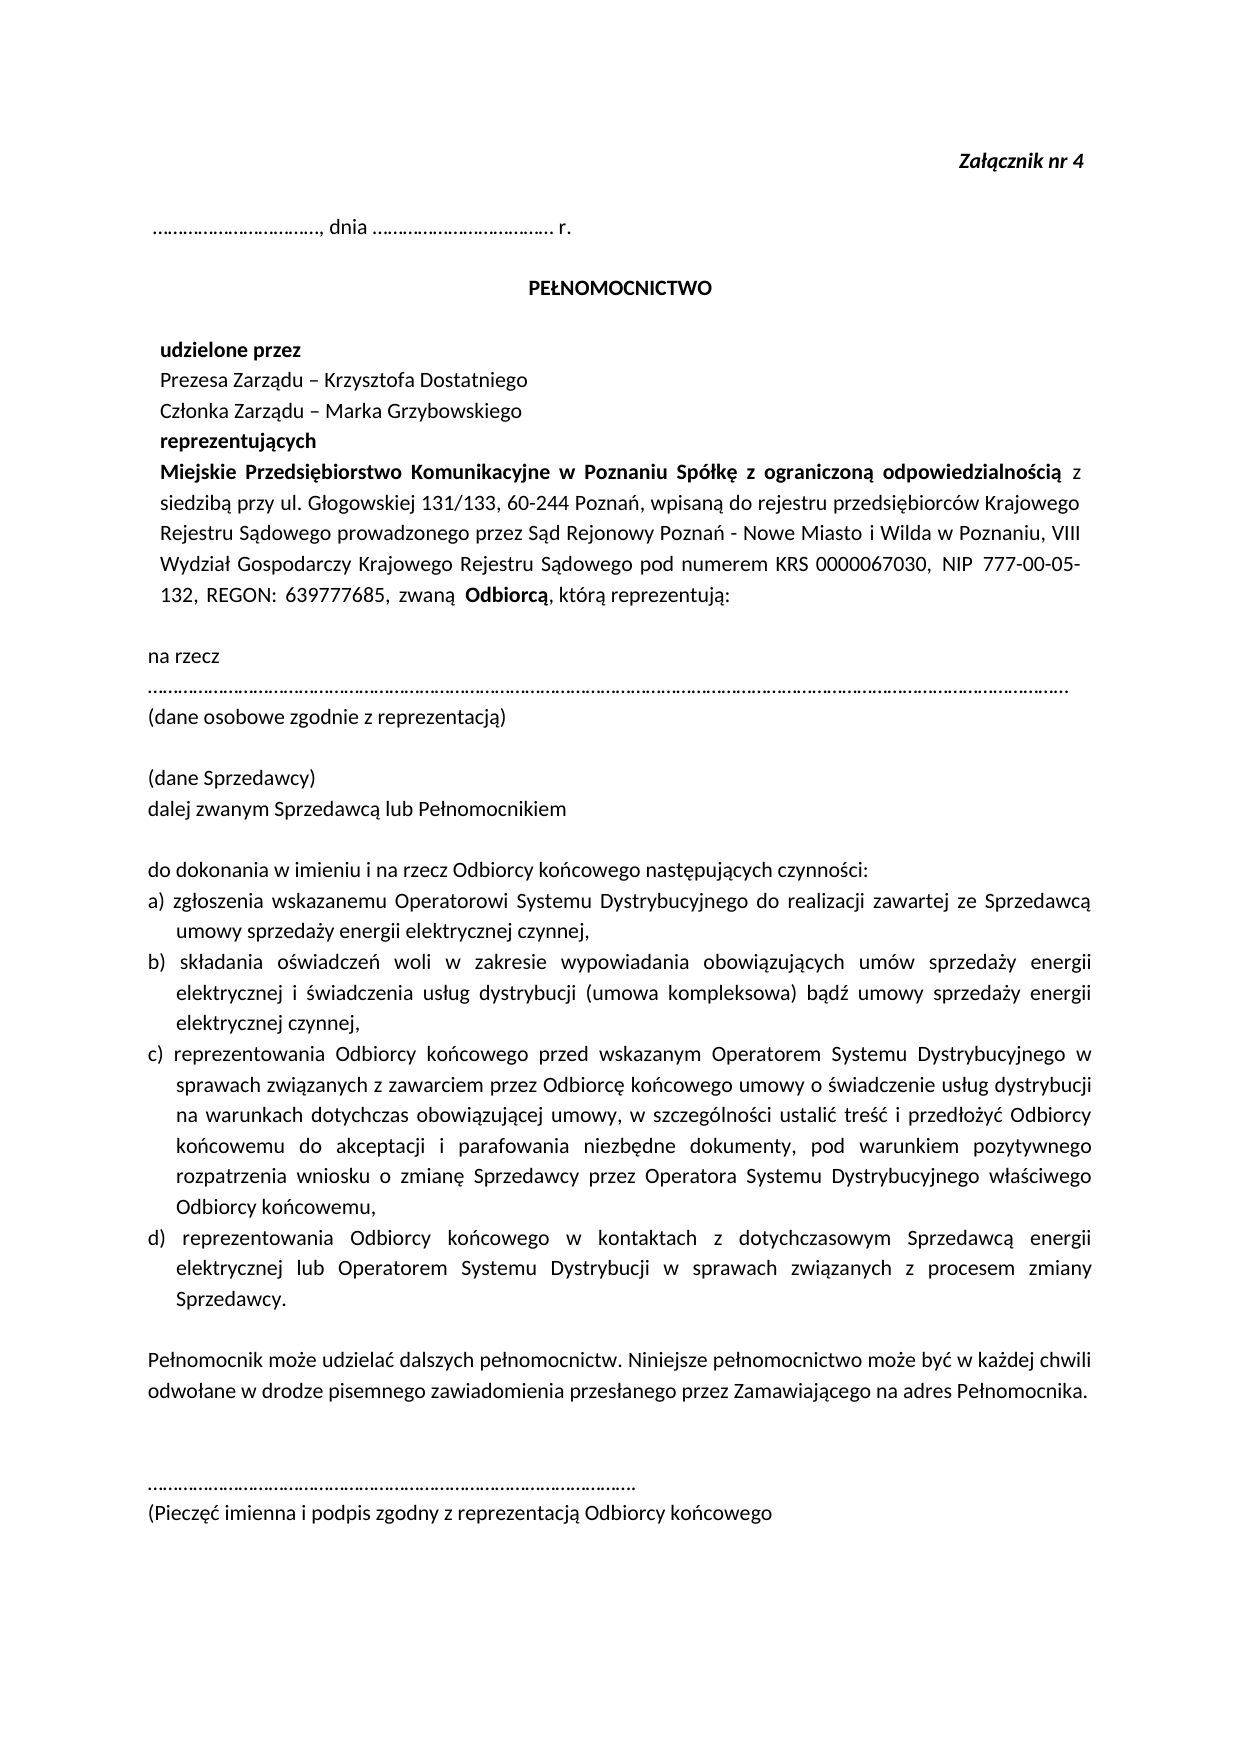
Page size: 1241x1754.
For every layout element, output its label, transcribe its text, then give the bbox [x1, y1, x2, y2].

text ……………………………, dnia ……………………………… r. [148, 213, 1093, 240]
text ………………………………………………………………………………………………………………………………………………………………… [148, 673, 1093, 699]
text a) zgłoszenia wskazanemu Operatorowi Systemu Dystrybucyjnego do realizacji zawartej ze Sprzedawcą umowy sprzedaży energii elektrycznej czynnej, [148, 887, 1093, 944]
text (dane osobowe zgodnie z reprezentacją) [148, 703, 1093, 730]
text Załącznik nr 4 [885, 148, 1093, 174]
text reprezentujących [148, 428, 1093, 454]
text Miejskie Przedsiębiorstwo Komunikacyjne w Poznaniu Spółkę z ograniczoną odpowiedzialnością z siedzibą przy ul. Głogowskiej 131/133, 60-244 Poznań, wpisaną do rejestru przedsiębiorców Krajowego Rejestru Sądowego prowadzonego przez Sąd Rejonowy Poznań - Nowe Miasto i Wilda w Poznaniu, VIII Wydział Gospodarczy Krajowego Rejestru Sądowego pod numerem KRS 0000067030, NIP 777-00-05-132, REGON: 639777685, zwaną Odbiorcą, którą reprezentują: [160, 458, 1081, 607]
text Członka Zarządu – Marka Grzybowskiego [148, 397, 1093, 424]
text udzielone przez [148, 336, 1093, 362]
text b) składania oświadczeń woli w zakresie wypowiadania obowiązujących umów sprzedaży energii elektrycznej i świadczenia usług dystrybucji (umowa kompleksowa) bądź umowy sprzedaży energii elektrycznej czynnej, [148, 948, 1093, 1036]
text (Pieczęć imienna i podpis zgodny z reprezentacją Odbiorcy końcowego [148, 1499, 1093, 1526]
text c) reprezentowania Odbiorcy końcowego przed wskazanym Operatorem Systemu Dystrybucyjnego w sprawach związanych z zawarciem przez Odbiorcę końcowego umowy o świadczenie usług dystrybucji na warunkach dotychczas obowiązującej umowy, w szczególności ustalić treść i przedłożyć Odbiorcy końcowemu do akceptacji i parafowania niezbędne dokumenty, pod warunkiem pozytywnego rozpatrzenia wniosku o zmianę Sprzedawcy przez Operatora Systemu Dystrybucyjnego właściwego Odbiorcy końcowemu, [148, 1040, 1093, 1220]
text PEŁNOMOCNICTWO [148, 274, 1093, 301]
text dalej zwanym Sprzedawcą lub Pełnomocnikiem [148, 795, 1093, 822]
text na rzecz [148, 642, 1093, 669]
text ……………………………………………………………………………………. [148, 1469, 1093, 1496]
text Pełnomocnik może udzielać dalszych pełnomocnictw. Niniejsze pełnomocnictwo może być w każdej chwili odwołane w drodze pisemnego zawiadomienia przesłanego przez Zamawiającego na adres Pełnomocnika. [148, 1346, 1093, 1404]
text d) reprezentowania Odbiorcy końcowego w kontaktach z dotychczasowym Sprzedawcą energii elektrycznej lub Operatorem Systemu Dystrybucji w sprawach związanych z procesem zmiany Sprzedawcy. [148, 1224, 1093, 1312]
text Prezesa Zarządu – Krzysztofa Dostatniego [148, 366, 1093, 393]
text (dane Sprzedawcy) [148, 764, 1093, 791]
text do dokonania w imieniu i na rzecz Odbiorcy końcowego następujących czynności: [148, 856, 1093, 883]
